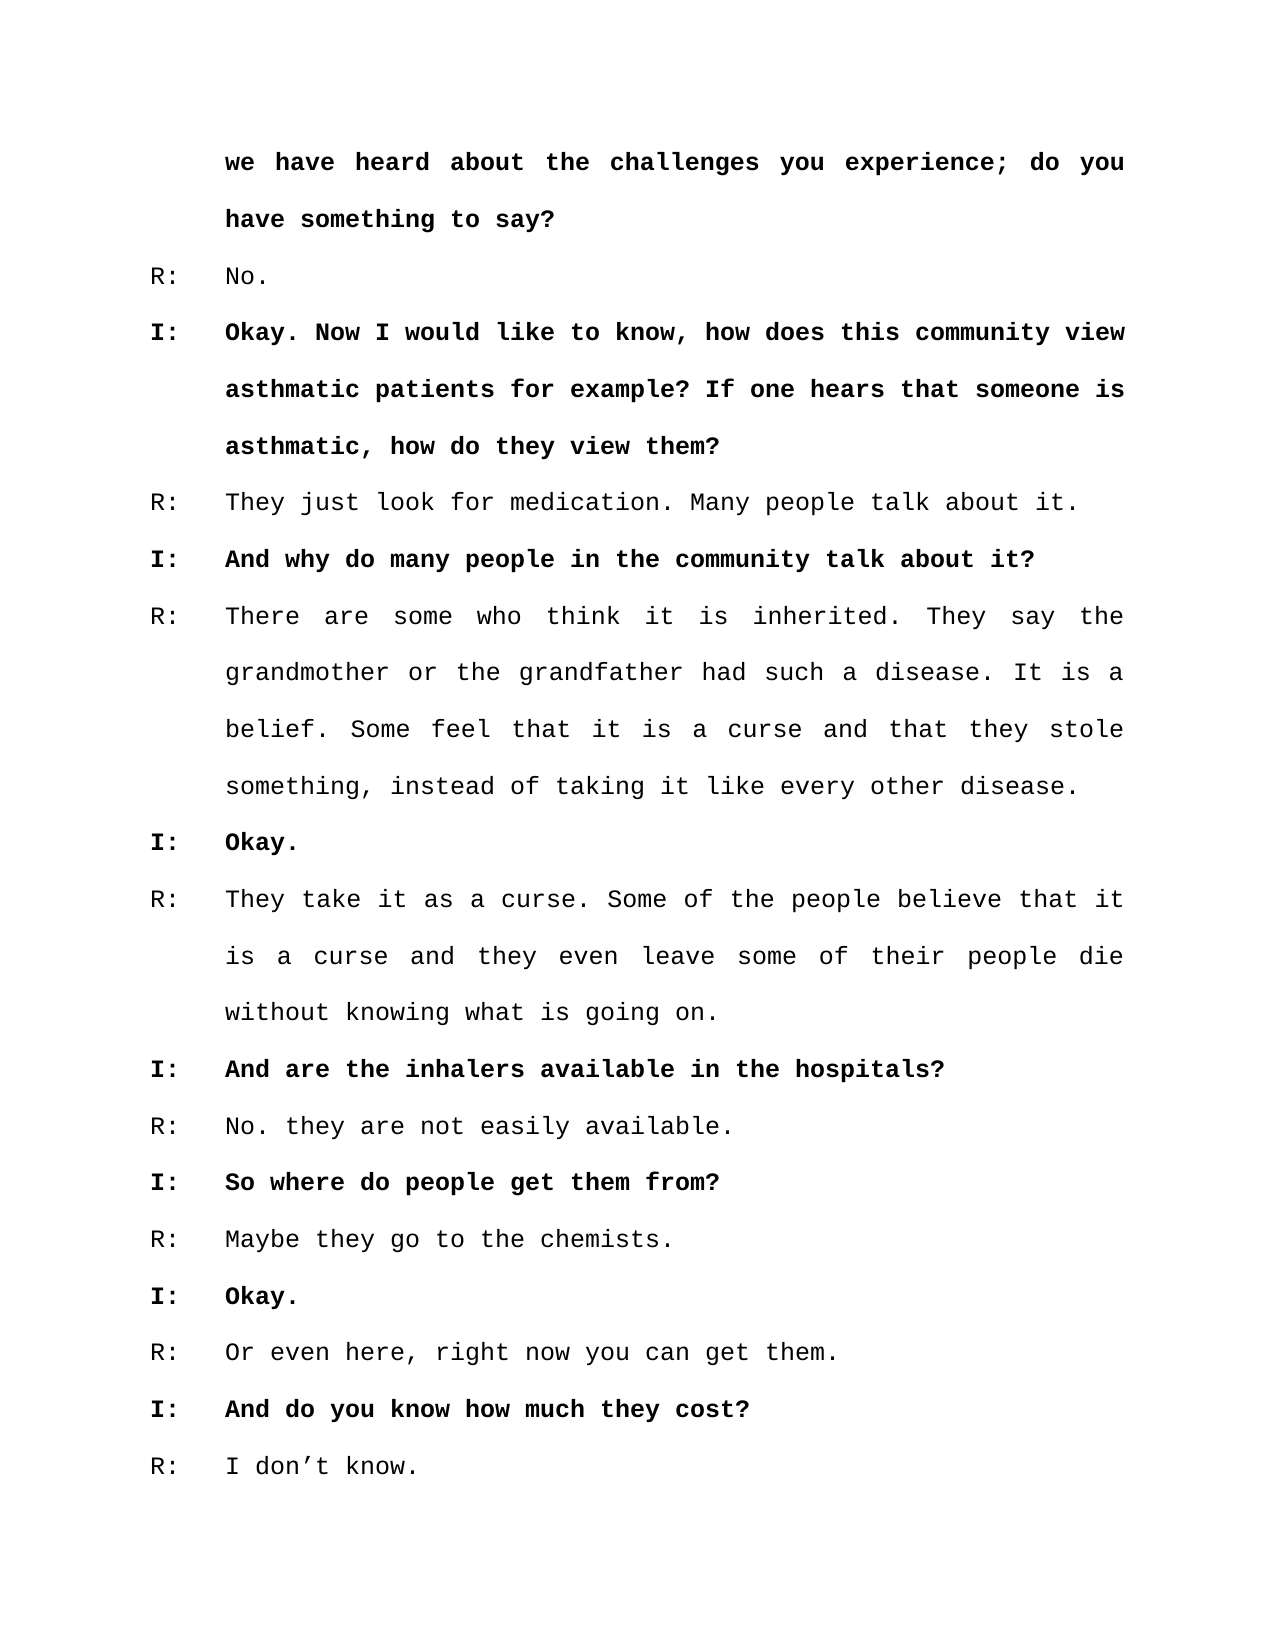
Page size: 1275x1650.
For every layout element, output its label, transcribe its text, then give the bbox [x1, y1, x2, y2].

text R: Maybe they go to the chemists. [150, 1227, 1125, 1255]
text R: Or even here, right now you can get them. [150, 1340, 1125, 1368]
text R: There are some who think it is inherited. They say the grandmother or the grandfather had such a disease. It is a belief. Some feel that it is a curse and that they stole something, instead of taking it like every other disease. [150, 603, 1125, 802]
text I: So where do people get them from? [150, 1170, 1125, 1198]
text I: And do you know how much they cost? [150, 1397, 1125, 1425]
text R: No. they are not easily available. [150, 1113, 1125, 1142]
text R: No. [150, 263, 1125, 292]
text R: I don’t know. [150, 1453, 1125, 1482]
text R: They just look for medication. Many people talk about it. [150, 490, 1125, 518]
text I: And are the inhalers available in the hospitals? [150, 1057, 1125, 1085]
text I: Okay. [150, 830, 1125, 858]
text I: And why do many people in the community talk about it? [150, 547, 1125, 575]
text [150, 150, 1125, 235]
text R: They take it as a curse. Some of the people believe that it is a curse and they even leave some of their people die without knowing what is going on. [150, 887, 1125, 1028]
text I: Okay. [150, 1283, 1125, 1312]
text I: Okay. Now I would like to know, how does this community view asthmatic patients for example? If one hears that someone is asthmatic, how do they view them? [150, 320, 1125, 462]
